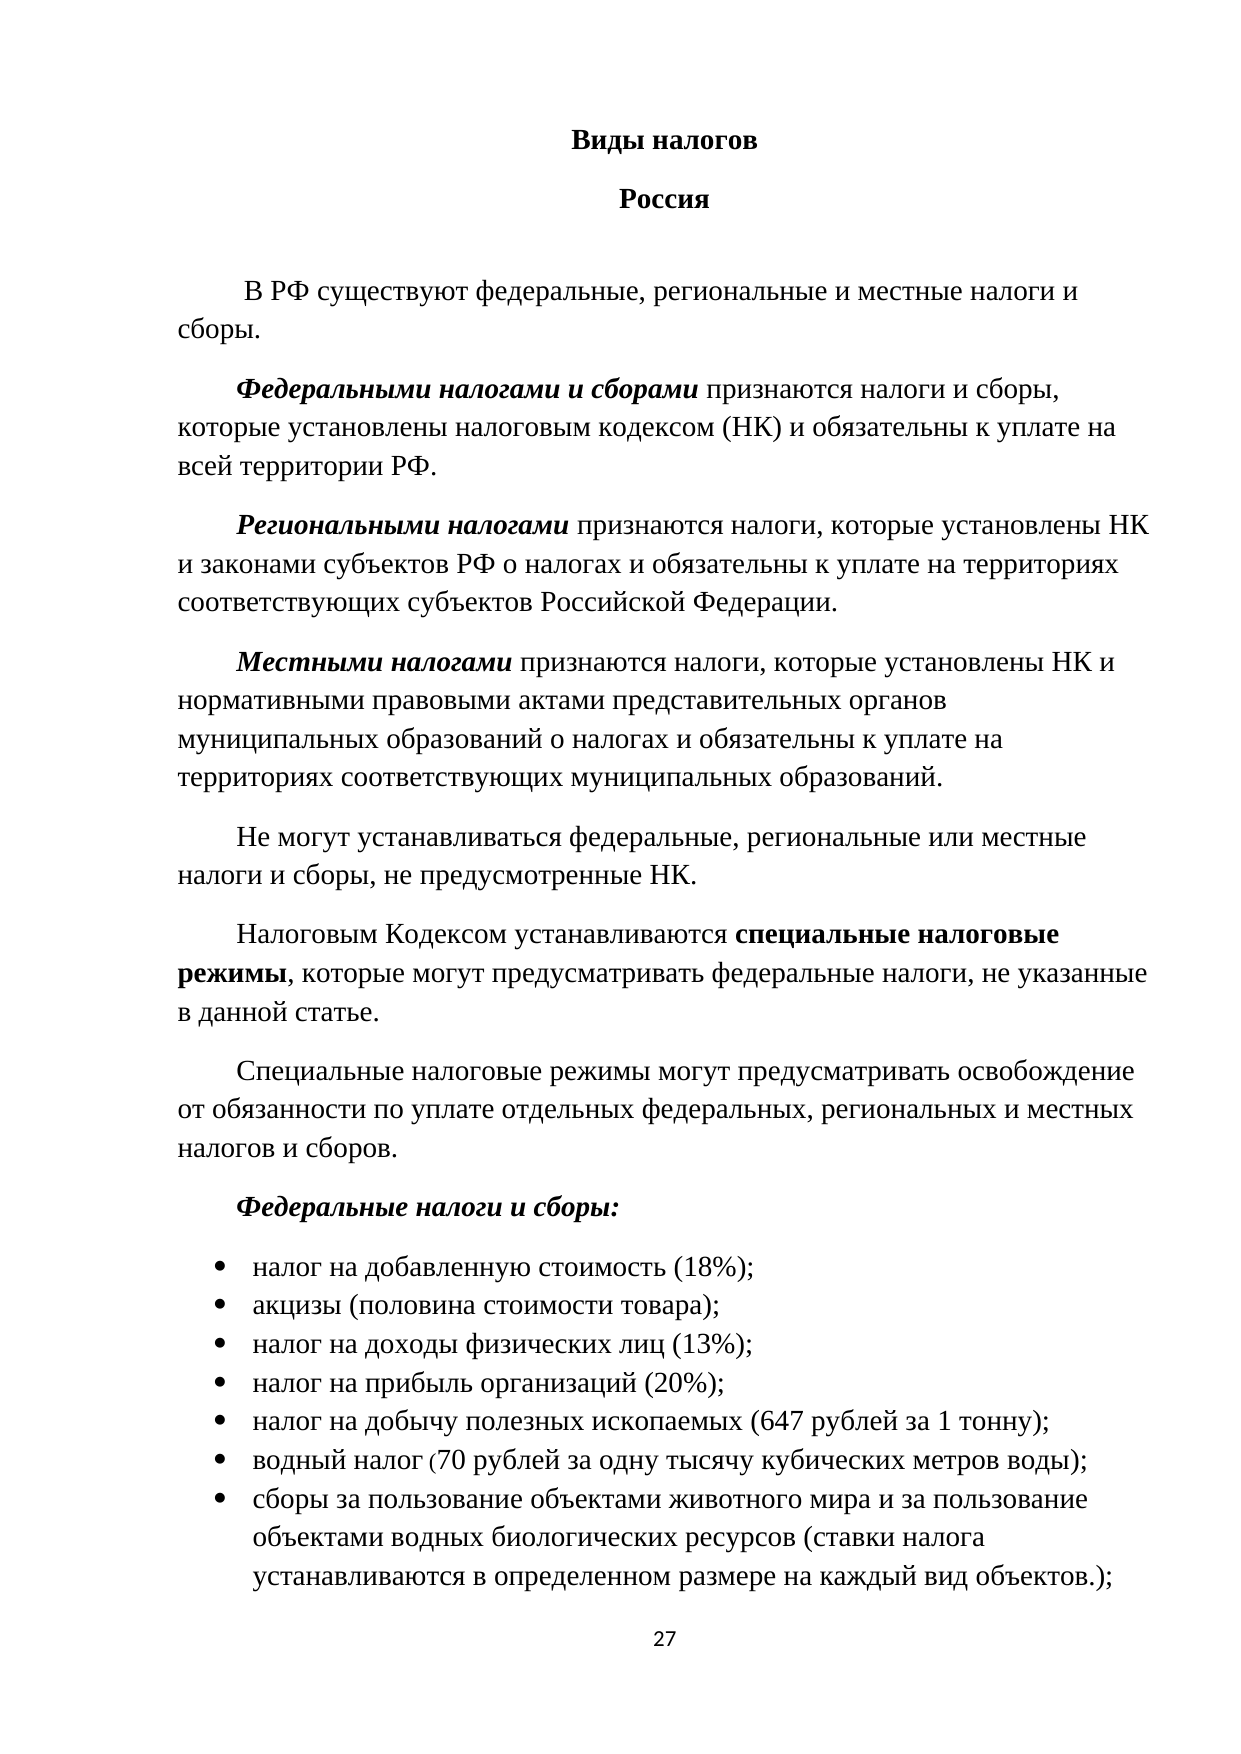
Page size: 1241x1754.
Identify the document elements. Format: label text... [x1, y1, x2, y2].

text Федеральные налоги и сборы: [177, 1189, 1152, 1223]
subtitle Виды налогов [177, 122, 1152, 155]
list налог на прибыль организаций (20%); [215, 1365, 1152, 1398]
text Местными налогами признаются налоги, которые установлены НК и нормативными правовыми актами представительных органов муниципальных образований о налогах и обязательны к уплате на территориях соответствующих муниципальных образований. [177, 644, 1152, 793]
text Налоговым Кодексом устанавливаются специальные налоговые режимы, которые могут предусматривать федеральные налоги, не указанные в данной статье. [177, 917, 1152, 1027]
text Специальные налоговые режимы могут предусматривать освобождение от обязанности по уплате отдельных федеральных, региональных и местных налогов и сборов. [177, 1053, 1152, 1164]
list сборы за пользование объектами животного мира и за пользование объектами водных биологических ресурсов (ставки налога устанавливаются в определенном размере на каждый вид объектов.); [215, 1481, 1152, 1591]
text Федеральными налогами и сборами признаются налоги и сборы, которые установлены налоговым кодексом (НК) и обязательны к уплате на всей территории РФ. [177, 371, 1152, 481]
list водный налог (70 рублей за одну тысячу кубических метров воды); [215, 1442, 1152, 1476]
list налог на добычу полезных ископаемых (647 рублей за 1 тонну); [215, 1403, 1152, 1437]
subtitle Россия [177, 181, 1152, 215]
list налог на доходы физических лиц (13%); [215, 1326, 1152, 1360]
list акцизы (половина стоимости товара); [215, 1287, 1152, 1321]
text В РФ существуют федеральные, региональные и местные налоги и сборы. [177, 273, 1152, 345]
text Не могут устанавливаться федеральные, региональные или местные налоги и сборы, не предусмотренные НК. [177, 819, 1152, 891]
list налог на добавленную стоимость (18%); [215, 1249, 1152, 1282]
text Региональными налогами признаются налоги, которые установлены НК и законами субъектов РФ о налогах и обязательны к уплате на территориях соответствующих субъектов Российской Федерации. [177, 507, 1152, 618]
